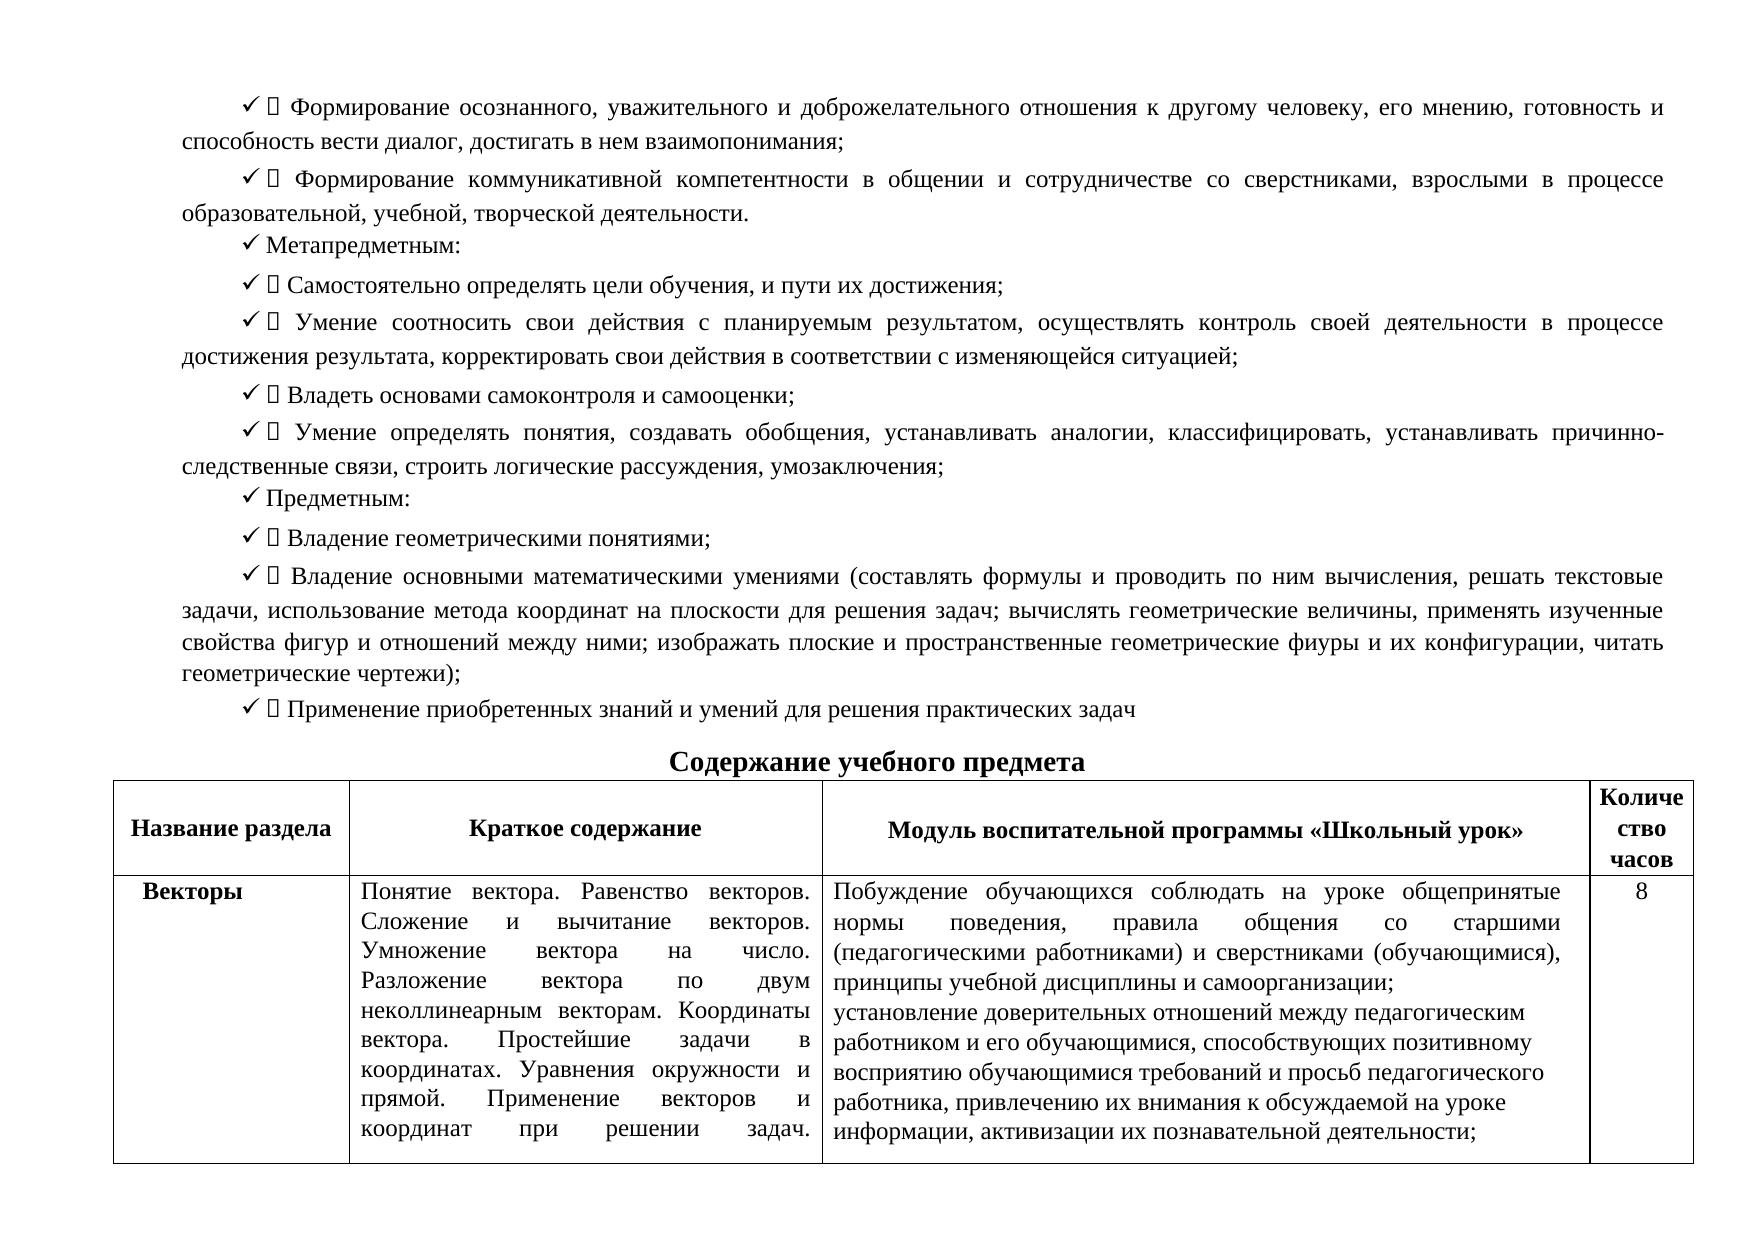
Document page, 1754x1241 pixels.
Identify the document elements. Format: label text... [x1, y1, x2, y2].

list  Владение основными математическими умениями (составлять формулы и проводить по ним вычисления, решать текстовые задачи, использование метода координат на плоскости для решения задач; вычислять геометрические величины, применять изученные свойства фигур и отношений между ними; изображать плоские и пространственные геометрические фиуры и их конфигурации, читать геометрические чертежи); [182, 557, 1666, 687]
table_cell 8 [1591, 876, 1693, 1163]
list  Умение соотносить свои действия с планируемым результатом, осуществлять контроль своей деятельности в процессе достижения результата, корректировать свои действия в соответствии с изменяющейся ситуацией; [182, 304, 1666, 370]
list  Формирование осознанного, уважительного и доброжелательного отношения к другому человеку, его мнению, готовность и способность вести диалог, достигать в нем взаимопонимания; [182, 89, 1666, 155]
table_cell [350, 876, 822, 1163]
table_header Количе ство часов [1591, 781, 1693, 875]
subtitle Содержание учебного предмета [669, 744, 1666, 777]
list  Применение приобретенных знаний и умений для решения практических задач [182, 690, 1666, 724]
list  Владение геометрическими понятиями; [182, 520, 1666, 554]
table_header Краткое содержание [350, 781, 822, 875]
list  Умение определять понятия, создавать обобщения, устанавливать аналогии, классифицировать, устанавливать причинно-следственные связи, строить логические рассуждения, умозаключения; [182, 414, 1666, 480]
table_cell Векторы [114, 876, 349, 1163]
list  Владеть основами самоконтроля и самооценки; [182, 376, 1666, 410]
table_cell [823, 876, 1589, 1163]
list  Формирование коммуникативной компетентности в общении и сотрудничестве со сверстниками, взрослыми в процессе образовательной, учебной, творческой деятельности. [182, 161, 1666, 227]
list  Самостоятельно определять цели обучения, и пути их достижения; [182, 266, 1666, 300]
table_header Название раздела [114, 781, 349, 875]
table_header Модуль воспитательной программы «Школьный урок» [823, 781, 1589, 875]
list Метапредметным: [182, 230, 1666, 259]
list Предметным: [182, 483, 1666, 512]
